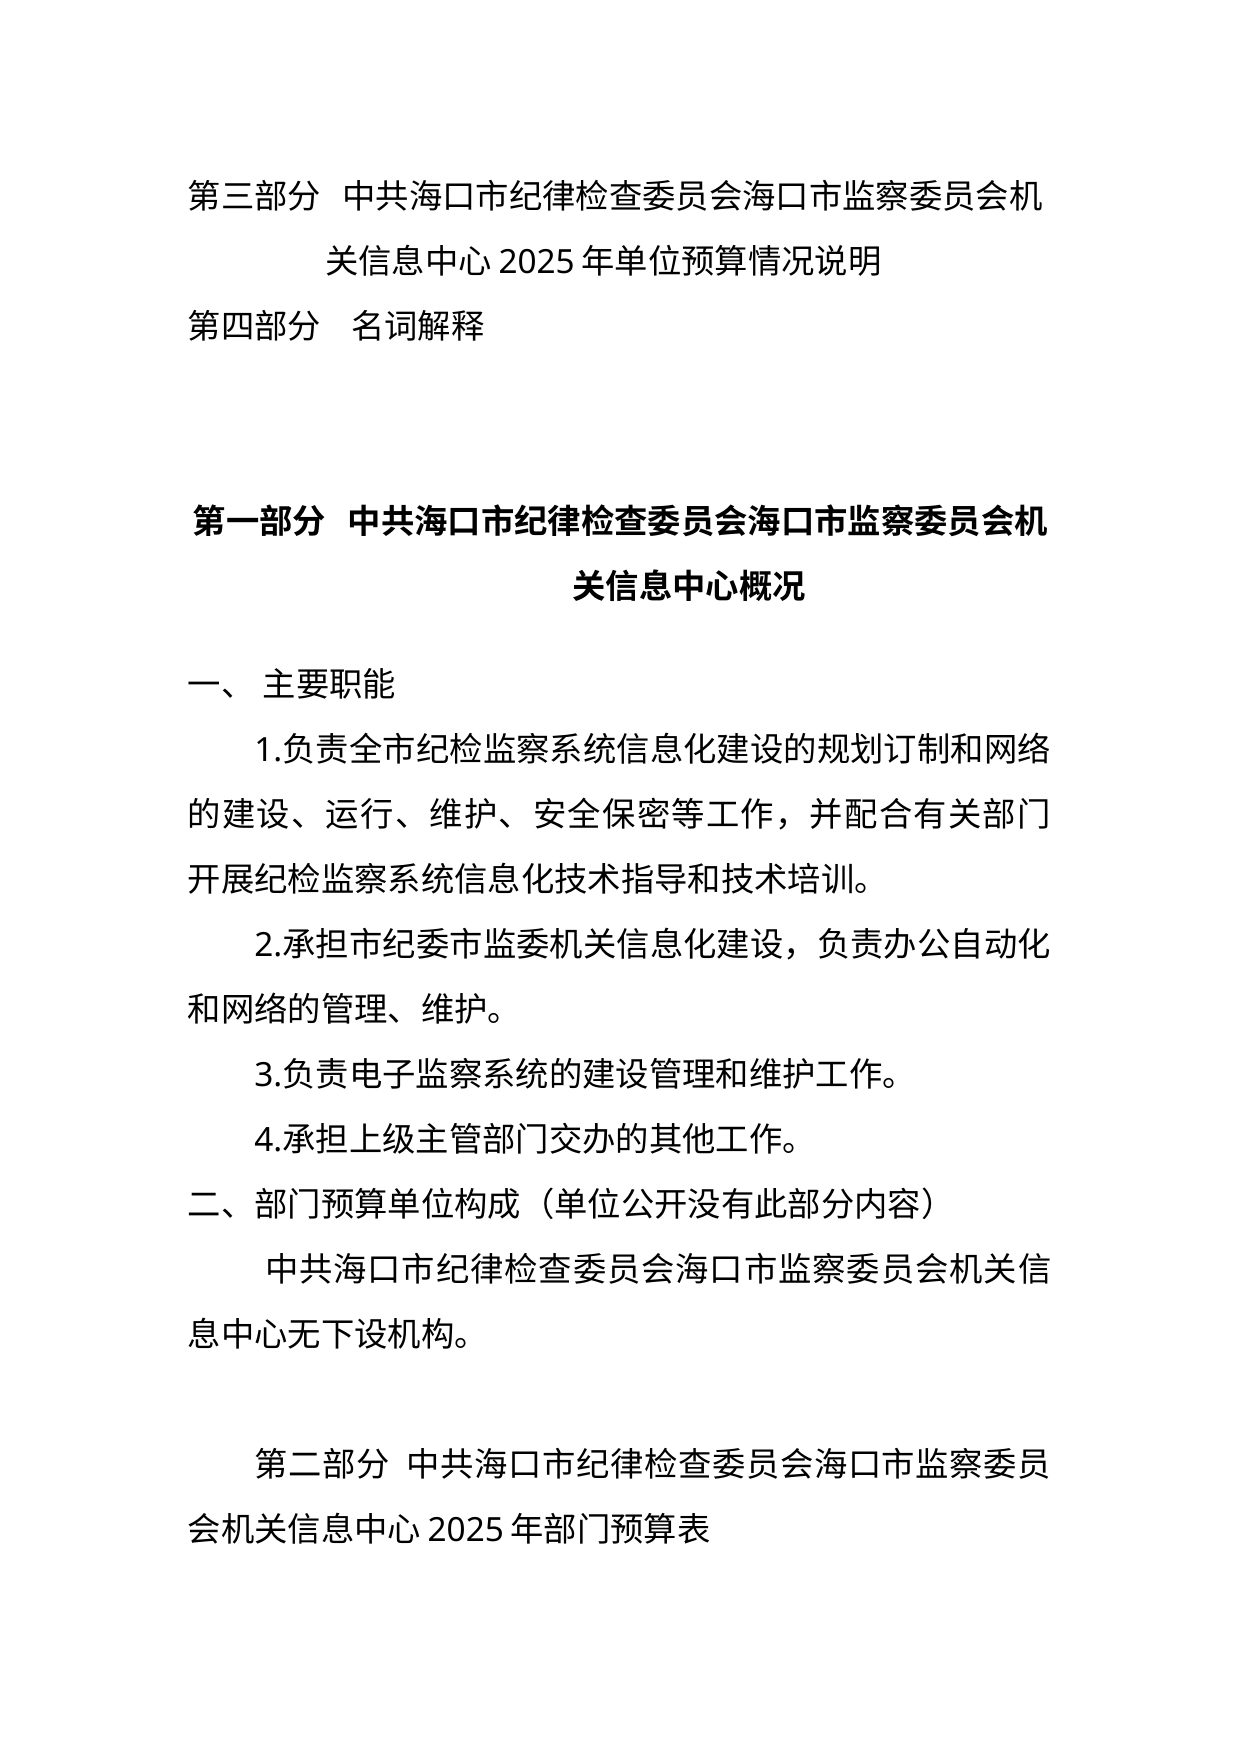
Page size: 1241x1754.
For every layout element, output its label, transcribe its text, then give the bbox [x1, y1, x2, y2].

list 中共海口市纪律检查委员会海口市监察委员会机关信息中心概况 [187, 487, 1053, 617]
text 4.承担上级主管部门交办的其他工作。 [187, 1104, 1053, 1169]
text 中共海口市纪律检查委员会海口市监察委员会机关信息中心无下设机构。 [187, 1234, 1053, 1364]
text 1.负责全市纪检监察系统信息化建设的规划订制和网络的建设、运行、维护、安全保密等工作，并配合有关部门开展纪检监察系统信息化技术指导和技术培训。 [187, 714, 1053, 909]
text 二、部门预算单位构成（单位公开没有此部分内容） [187, 1169, 1053, 1234]
list 主要职能 [187, 649, 1053, 714]
list 中共海口市纪律检查委员会海口市监察委员会机关信息中心2025年单位预算情况说明 [187, 162, 1053, 292]
text 2.承担市纪委市监委机关信息化建设，负责办公自动化和网络的管理、维护。 [187, 909, 1053, 1039]
list 名词解释 [187, 292, 1053, 357]
text 3.负责电子监察系统的建设管理和维护工作。 [187, 1039, 1053, 1104]
text 第二部分 中共海口市纪律检查委员会海口市监察委员会机关信息中心2025年部门预算表 [187, 1429, 1053, 1559]
